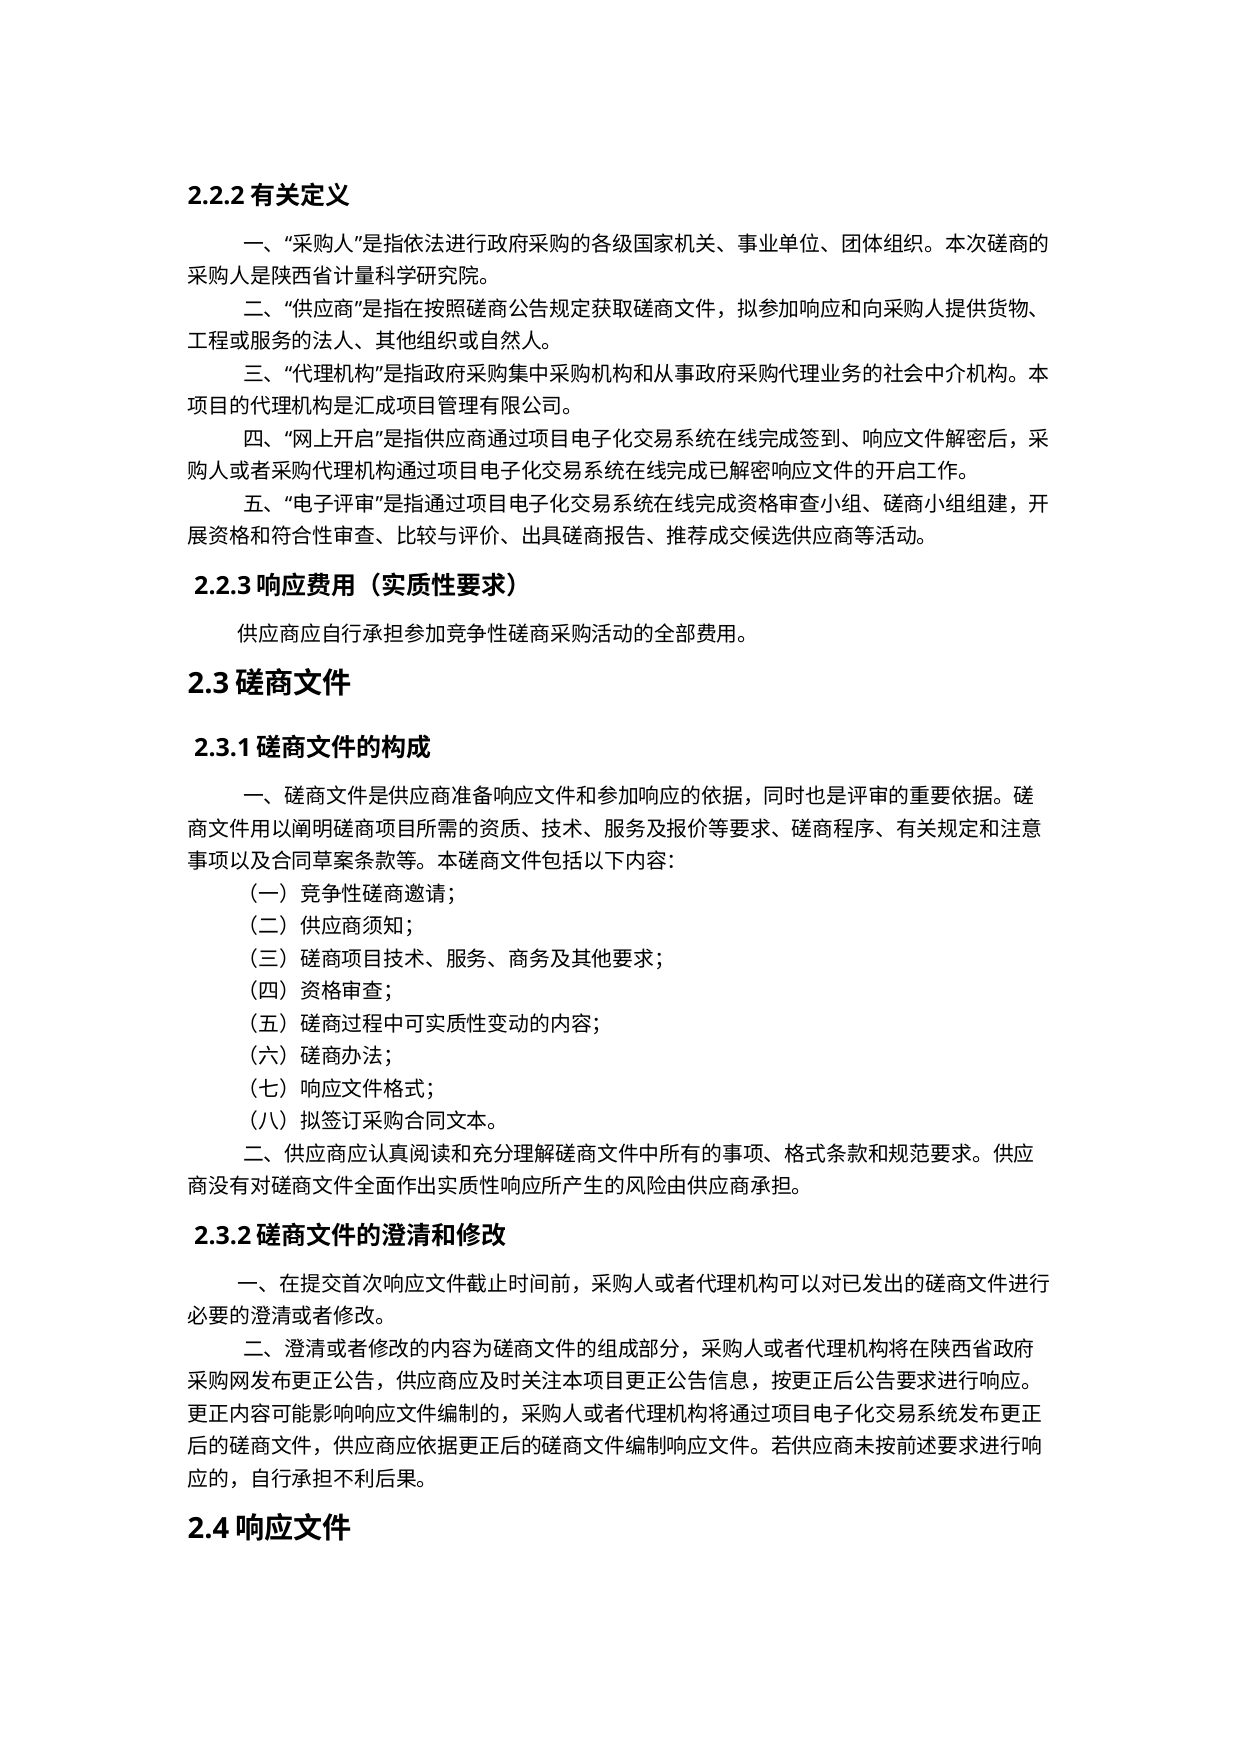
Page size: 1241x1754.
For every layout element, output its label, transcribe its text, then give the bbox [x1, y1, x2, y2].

text （五）磋商过程中可实质性变动的内容； [187, 1007, 1053, 1039]
text （七）响应文件格式； [187, 1072, 1053, 1104]
text 五、“电子评审”是指通过项目电子化交易系统在线完成资格审查小组、磋商小组组建，开展资格和符合性审查、比较与评价、出具磋商报告、推荐成交候选供应商等活动。 [187, 487, 1053, 552]
text 二、“供应商”是指在按照磋商公告规定获取磋商文件，拟参加响应和向采购人提供货物、工程或服务的法人、其他组织或自然人。 [187, 292, 1053, 357]
text 2.3.2磋商文件的澄清和修改 [187, 1202, 1053, 1267]
text （三）磋商项目技术、服务、商务及其他要求； [187, 942, 1053, 974]
text 2.3磋商文件 [187, 649, 1053, 714]
text 2.2.2有关定义 [187, 162, 1053, 227]
text 供应商应自行承担参加竞争性磋商采购活动的全部费用。 [187, 617, 1053, 649]
text 一、“采购人”是指依法进行政府采购的各级国家机关、事业单位、团体组织。本次磋商的采购人是陕西省计量科学研究院。 [187, 227, 1053, 292]
text 2.3.1磋商文件的构成 [187, 714, 1053, 779]
text 二、澄清或者修改的内容为磋商文件的组成部分，采购人或者代理机构将在陕西省政府采购网发布更正公告，供应商应及时关注本项目更正公告信息，按更正后公告要求进行响应。更正内容可能影响响应文件编制的，采购人或者代理机构将通过项目电子化交易系统发布更正后的磋商文件，供应商应依据更正后的磋商文件编制响应文件。若供应商未按前述要求进行响应的，自行承担不利后果。 [187, 1332, 1053, 1494]
text （二）供应商须知； [187, 909, 1053, 942]
text （四）资格审查； [187, 974, 1053, 1007]
text 一、磋商文件是供应商准备响应文件和参加响应的依据，同时也是评审的重要依据。磋商文件用以阐明磋商项目所需的资质、技术、服务及报价等要求、磋商程序、有关规定和注意事项以及合同草案条款等。本磋商文件包括以下内容： [187, 779, 1053, 877]
text 一、在提交首次响应文件截止时间前，采购人或者代理机构可以对已发出的磋商文件进行必要的澄清或者修改。 [187, 1267, 1053, 1332]
text 二、供应商应认真阅读和充分理解磋商文件中所有的事项、格式条款和规范要求。供应商没有对磋商文件全面作出实质性响应所产生的风险由供应商承担。 [187, 1137, 1053, 1202]
text 四、“网上开启”是指供应商通过项目电子化交易系统在线完成签到、响应文件解密后，采购人或者采购代理机构通过项目电子化交易系统在线完成已解密响应文件的开启工作。 [187, 422, 1053, 487]
text 三、“代理机构”是指政府采购集中采购机构和从事政府采购代理业务的社会中介机构。本项目的代理机构是汇成项目管理有限公司。 [187, 357, 1053, 422]
text 2.2.3响应费用（实质性要求） [187, 552, 1053, 617]
text （八）拟签订采购合同文本。 [187, 1104, 1053, 1137]
text （六）磋商办法； [187, 1039, 1053, 1072]
text 2.4响应文件 [187, 1494, 1053, 1559]
text （一）竞争性磋商邀请； [187, 877, 1053, 909]
